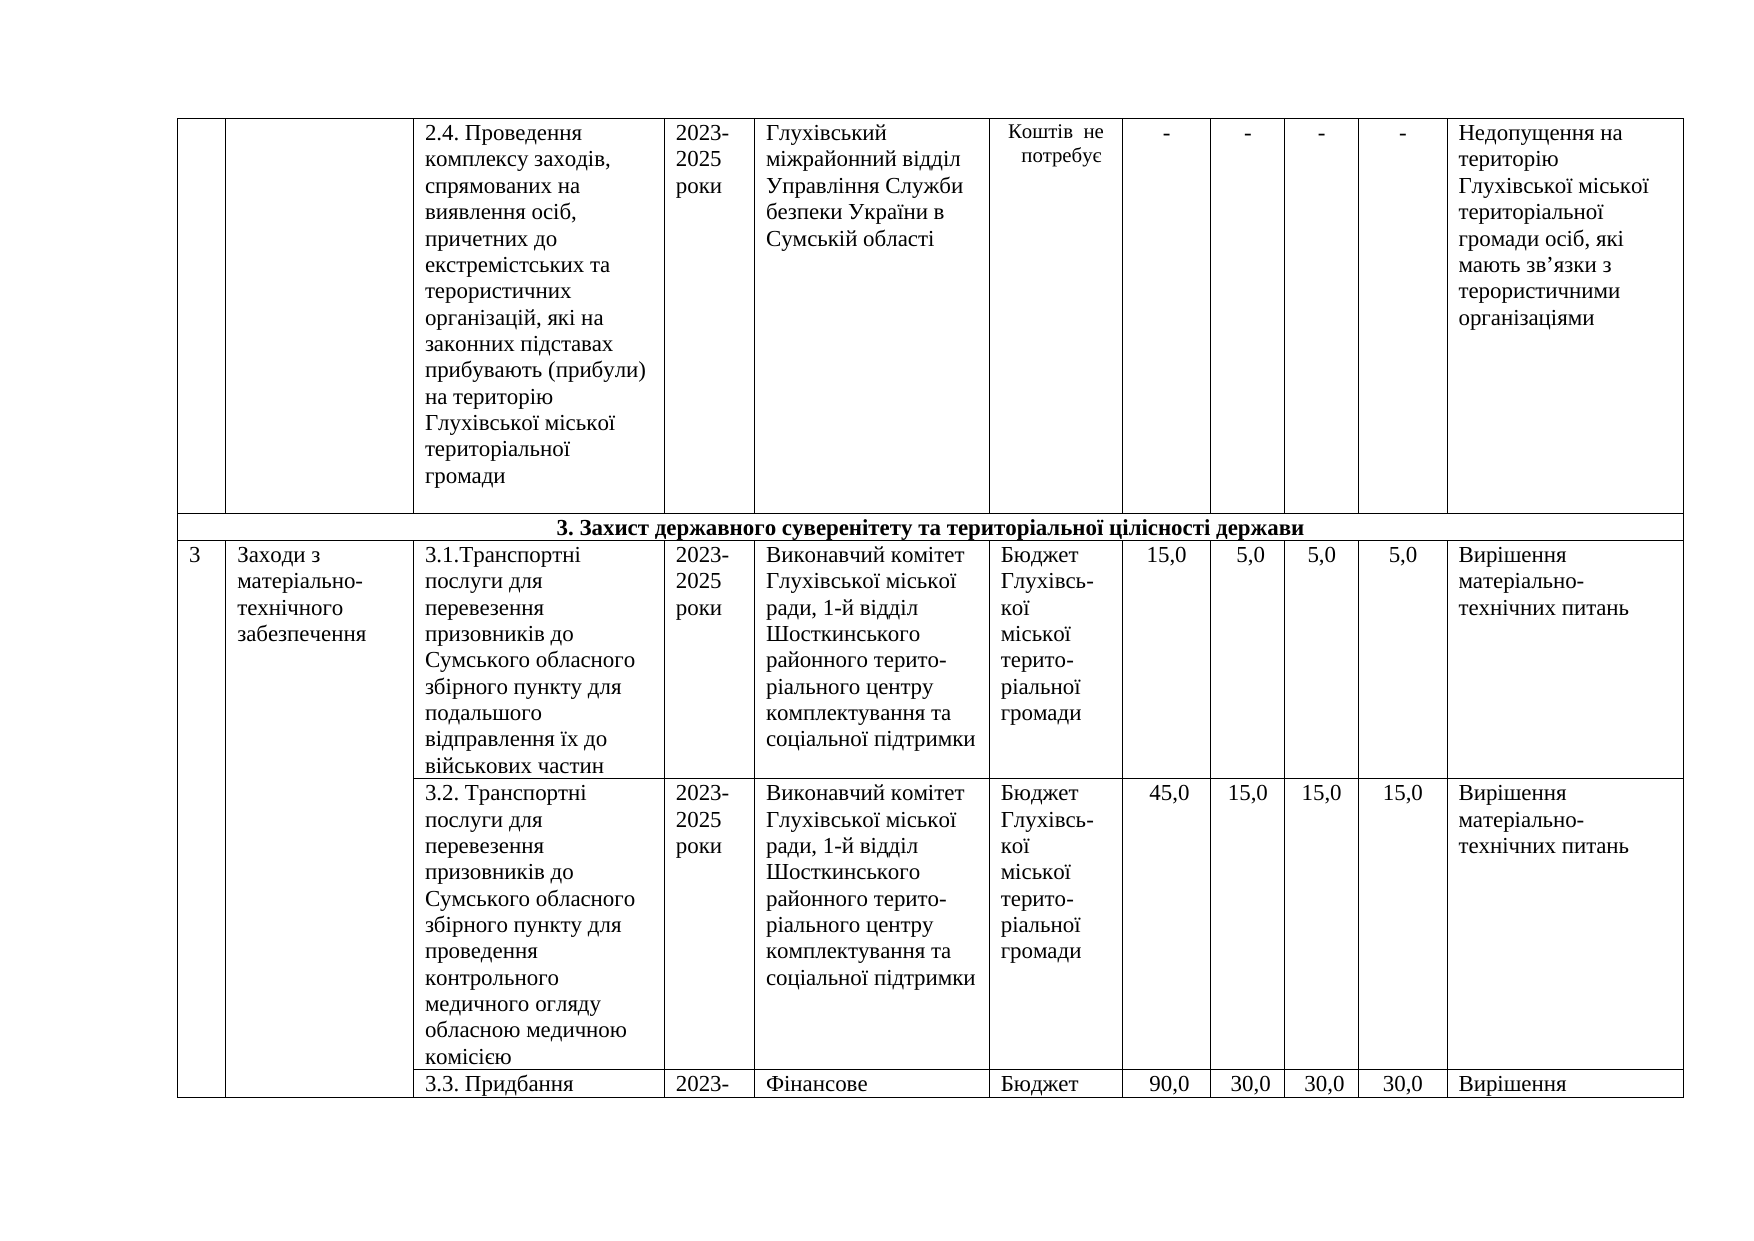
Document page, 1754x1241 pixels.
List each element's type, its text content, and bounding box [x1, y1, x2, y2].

table_cell - [1285, 119, 1358, 513]
table_cell 2023- 2025 роки [665, 779, 754, 1069]
table_cell 3 [178, 541, 225, 1097]
table_cell 3. Захист державного суверенітету та територіальної цілісності держави [178, 514, 1683, 540]
table_cell 2023-2025 роки [665, 119, 754, 513]
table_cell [414, 1070, 664, 1097]
table_cell 30,0 [1359, 1070, 1447, 1097]
table_cell Бюджет Глухівсь-кої міської терито-ріальної громади [990, 779, 1122, 1069]
table_cell [226, 119, 413, 513]
table_cell 3.1.Транспортні послуги для перевезення призовників до Сумського обласного збірного пункту для подальшого відправлення їх до військових частин [414, 541, 664, 778]
table_cell - [1123, 119, 1210, 513]
table_cell 15,0 [1285, 779, 1358, 1069]
table_cell 15,0 [1123, 541, 1210, 778]
table_cell 45,0 [1123, 779, 1210, 1069]
table_cell Виконавчий комітет Глухівської міської ради, 1-й відділ Шосткинського районного терито-ріального центру комплектування та соціальної підтримки [755, 541, 989, 778]
table_cell - [1211, 119, 1284, 513]
table_cell Недопущення на територію Глухівської міської територіальної громади осіб, які мають зв’язки з терористичними організаціями [1448, 119, 1683, 513]
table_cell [1448, 1070, 1683, 1097]
table_cell 3.2. Транспортні послуги для перевезення призовників до Сумського обласного збірного пункту для проведення контрольного медичного огляду обласною медичною комісією [414, 779, 664, 1069]
table_cell Бюджет Глухівсь-кої міської терито-ріальної громади [990, 541, 1122, 778]
table_cell Вирішення матеріально-технічних питань [1448, 541, 1683, 778]
table_cell 30,0 [1285, 1070, 1358, 1097]
table_cell 30,0 [1211, 1070, 1284, 1097]
table_cell - [1359, 119, 1447, 513]
table_cell [178, 119, 225, 513]
table_cell Виконавчий комітет Глухівської міської ради, 1-й відділ Шосткинського районного терито-ріального центру комплектування та соціальної підтримки [755, 779, 989, 1069]
table_cell 15,0 [1359, 779, 1447, 1069]
table_cell Заходи з матеріально-технічного забезпечення [226, 541, 413, 1097]
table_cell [755, 1070, 989, 1097]
table_cell 2.4. Проведення комплексу заходів, спрямованих на виявлення осіб, причетних до екстремістських та терористичних організацій, які на законних підставах прибувають (прибули) на територію Глухівської міської територіальної громади [414, 119, 664, 513]
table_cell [755, 119, 989, 513]
table_cell 5,0 [1359, 541, 1447, 778]
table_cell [990, 1070, 1122, 1097]
table_cell 2023- 2025 роки [665, 541, 754, 778]
table_cell 5,0 [1211, 541, 1284, 778]
table_cell 15,0 [1211, 779, 1284, 1069]
table_cell 2023- 2025 роки [665, 1070, 754, 1097]
table_cell Коштів не потребує [990, 119, 1122, 513]
table_cell Вирішення матеріально-технічних питань [1448, 779, 1683, 1069]
table_cell 5,0 [1285, 541, 1358, 778]
table_cell 90,0 [1123, 1070, 1210, 1097]
